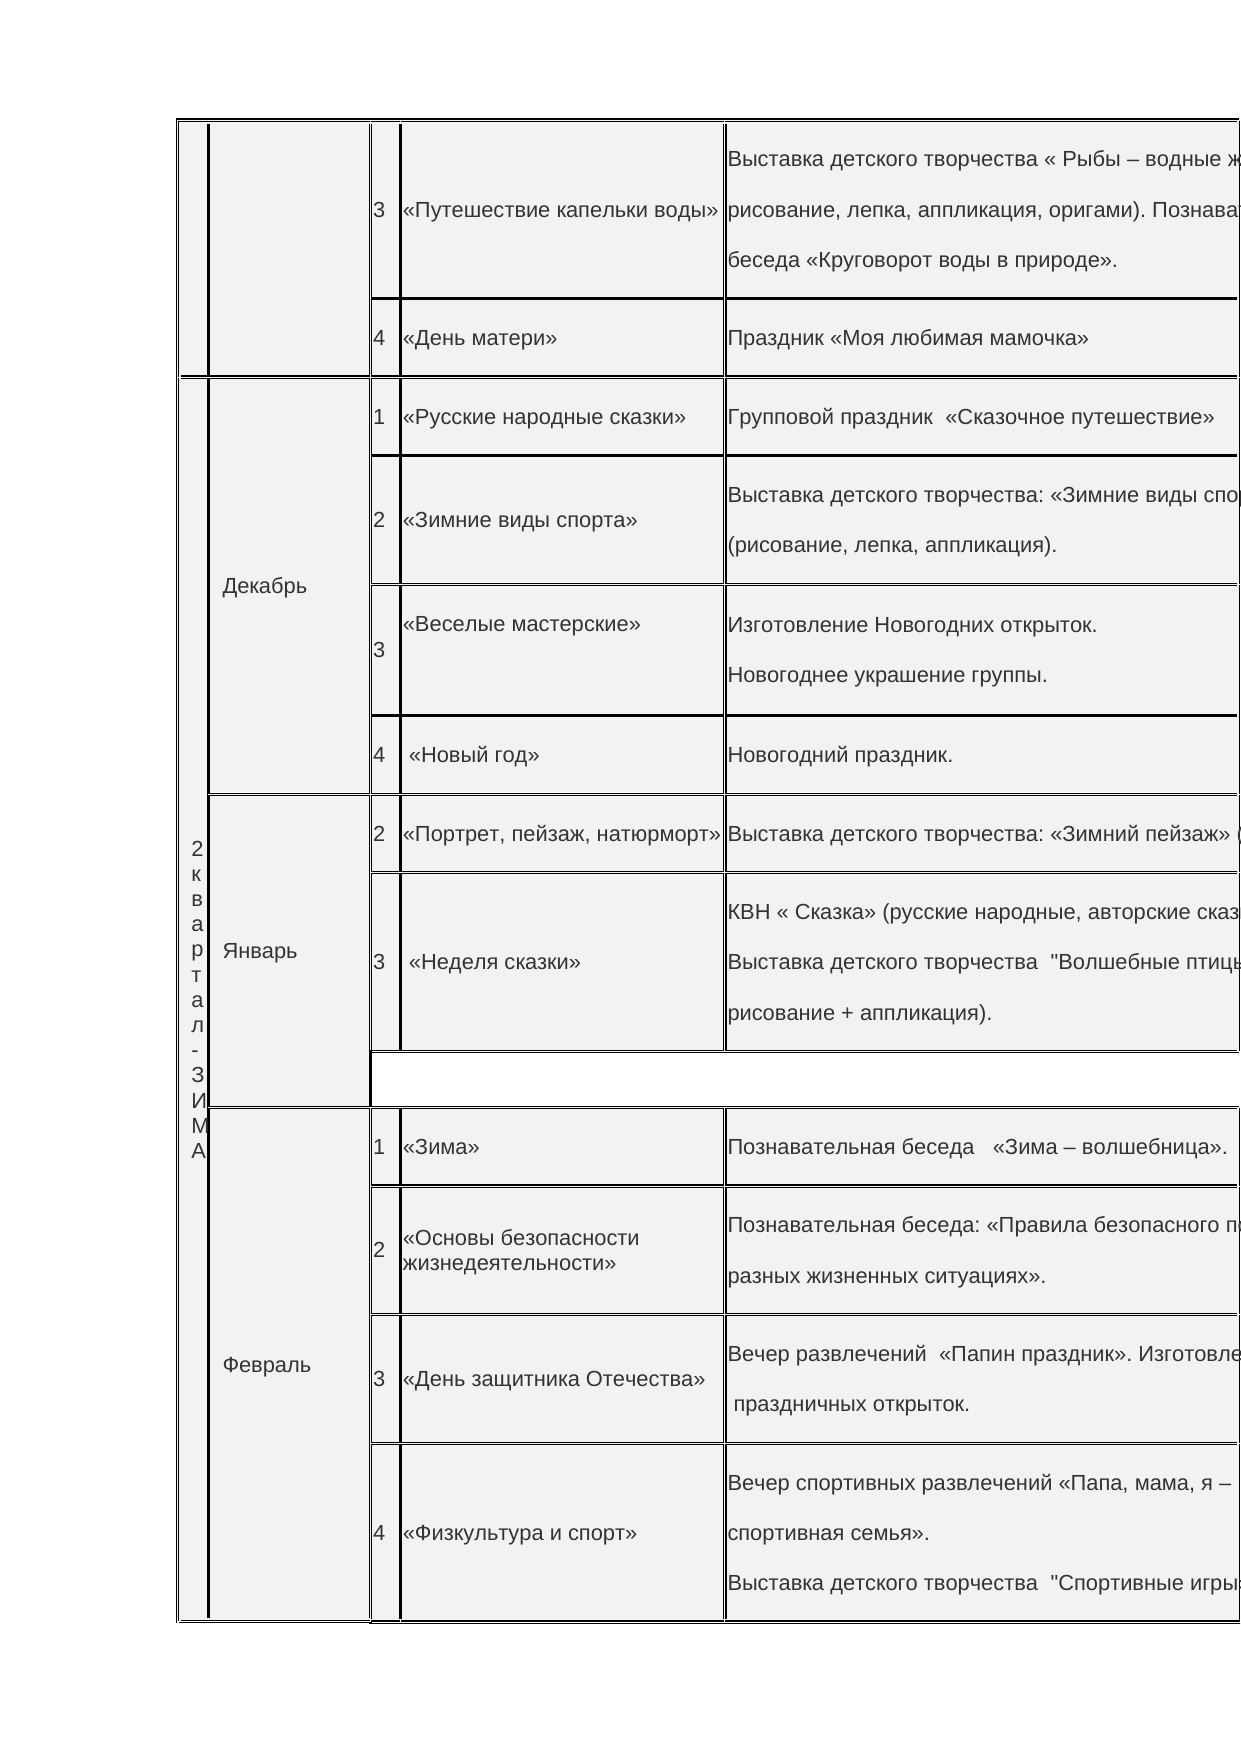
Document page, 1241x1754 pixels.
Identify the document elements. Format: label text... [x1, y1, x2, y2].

table_cell 2 [372, 796, 399, 871]
table_cell Познавательная беседа «Зима – волшебница». [725, 1106, 1240, 1184]
table_cell 3 [372, 1316, 399, 1441]
table_cell 2 [372, 457, 399, 582]
table_cell Февраль [208, 1109, 371, 1620]
table_cell «Зимние виды спорта» [402, 457, 723, 582]
table_cell Выставка детского творчества « Рыбы – водные жители» рисование, лепка, аппликация, оригами). Познавательная беседа «Круговорот воды в природе». [725, 118, 1240, 297]
table_cell «Портрет, пейзаж, натюрморт» [402, 796, 723, 871]
table_cell Новогодний праздник. [727, 714, 1239, 792]
table_cell «Зима» [402, 1109, 723, 1184]
table_cell 1 [372, 1109, 399, 1184]
table_cell Вечер развлечений «Папин праздник». Изготовление праздничных открыток. [725, 1313, 1240, 1441]
table_cell Праздник «Моя любимая мамочка» [727, 297, 1239, 375]
table_cell Январь [210, 796, 369, 1106]
table_cell «День защитника Отечества» [402, 1316, 723, 1441]
table_cell «Физкультура и спорт» [400, 1441, 725, 1620]
table_cell Декабрь [210, 379, 369, 792]
table_cell «День матери» [402, 300, 723, 375]
table_cell 2 [372, 1188, 399, 1313]
table_cell Выставка детского творчества: «Зимние виды спорта» (рисование, лепка, аппликация). [727, 454, 1239, 582]
table_cell КВН « Сказка» (русские народные, авторские сказки). Выставка детского творчества "Волшебные птицы» ( рисование + аппликация). [725, 871, 1240, 1050]
table_cell «Путешествие капельки воды» [400, 120, 725, 297]
table_cell «Неделя сказки» [402, 874, 723, 1050]
table_cell Выставка детского творчества: «Зимний пейзаж» (рисование). [727, 793, 1239, 871]
table_cell «Веселые мастерские» [402, 586, 723, 714]
table_cell Вечер спортивных развлечений «Папа, мама, я – спортивная семья». Выставка детского творчества "Спортивные игры». [725, 1441, 1239, 1620]
table_cell 4 [372, 300, 399, 375]
table_cell 4 [372, 717, 399, 792]
table_cell 2 квартал - ЗИМА [179, 375, 208, 1620]
table_cell Изготовление Новогодних открыток. Новогоднее украшение группы. [727, 583, 1239, 714]
table_cell 3 [372, 586, 399, 714]
table_cell 1 [372, 379, 399, 454]
table_cell «Русские народные сказки» [402, 379, 723, 454]
table_cell Познавательная беседа: «Правила безопасного поведения в разных жизненных ситуациях». [727, 1184, 1239, 1313]
table_cell 4 [371, 1445, 400, 1620]
table_cell «Новый год» [402, 717, 723, 792]
table_cell Групповой праздник «Сказочное путешествие» [727, 375, 1239, 454]
table_cell 3 [371, 122, 400, 297]
table_cell «Основы безопасности жизнедеятельности» [402, 1188, 723, 1313]
table_cell 3 [372, 874, 399, 1050]
